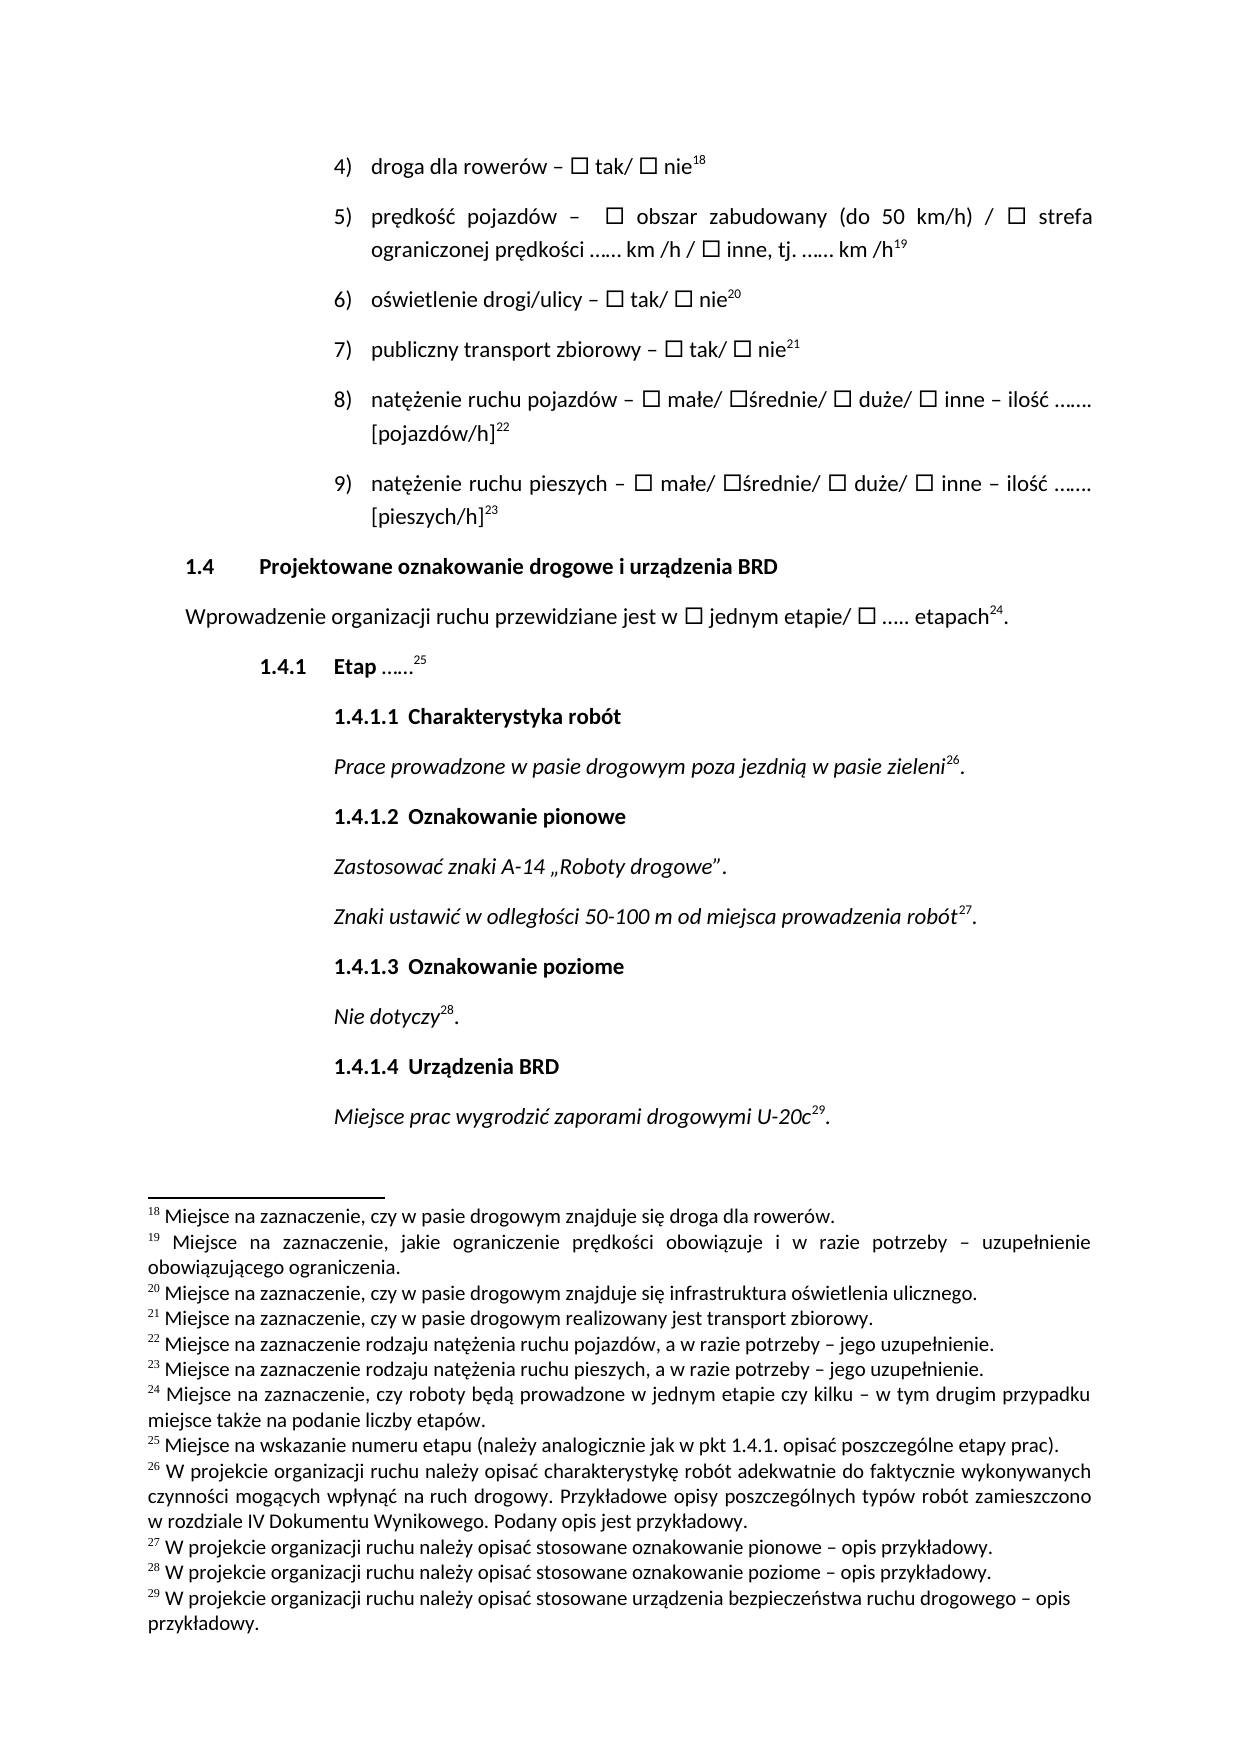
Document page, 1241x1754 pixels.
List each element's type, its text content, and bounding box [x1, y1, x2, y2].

list droga dla rowerów – tak/ nie [334, 148, 1093, 181]
text Znaki ustawić w odległości 50-100 m od miejsca prowadzenia robót. [334, 898, 1093, 931]
text Prace prowadzone w pasie drogowym poza jezdnią w pasie zieleni. [334, 748, 1093, 781]
list Charakterystyka robót [334, 698, 1093, 731]
list Urządzenia BRD [334, 1048, 1093, 1081]
list natężenie ruchu pieszych – małe/ średnie/ duże/ inne – ilość ……. [pieszych/h] [334, 464, 1093, 531]
list Projektowane oznakowanie drogowe i urządzenia BRD [185, 548, 1093, 581]
text Wprowadzenie organizacji ruchu przewidziane jest w jednym etapie/ ….. etapach. [185, 598, 1093, 631]
list Oznakowanie poziome [334, 948, 1093, 981]
text Zastosować znaki A-14 „Roboty drogowe”. [334, 848, 1093, 881]
list Etap …… [259, 648, 1093, 681]
list prędkość pojazdów – obszar zabudowany (do 50 km/h) / strefa ograniczonej prędkości …… km /h / inne, tj. …… km /h [334, 198, 1093, 264]
list oświetlenie drogi/ulicy – tak/ nie [334, 281, 1093, 314]
list Oznakowanie pionowe [334, 798, 1093, 831]
list publiczny transport zbiorowy – tak/ nie [334, 331, 1093, 364]
text Miejsce prac wygrodzić zaporami drogowymi U-20c. [334, 1098, 1093, 1131]
text Nie dotyczy. [334, 998, 1093, 1031]
list natężenie ruchu pojazdów – małe/ średnie/ duże/ inne – ilość ……. [pojazdów/h] [334, 381, 1093, 448]
